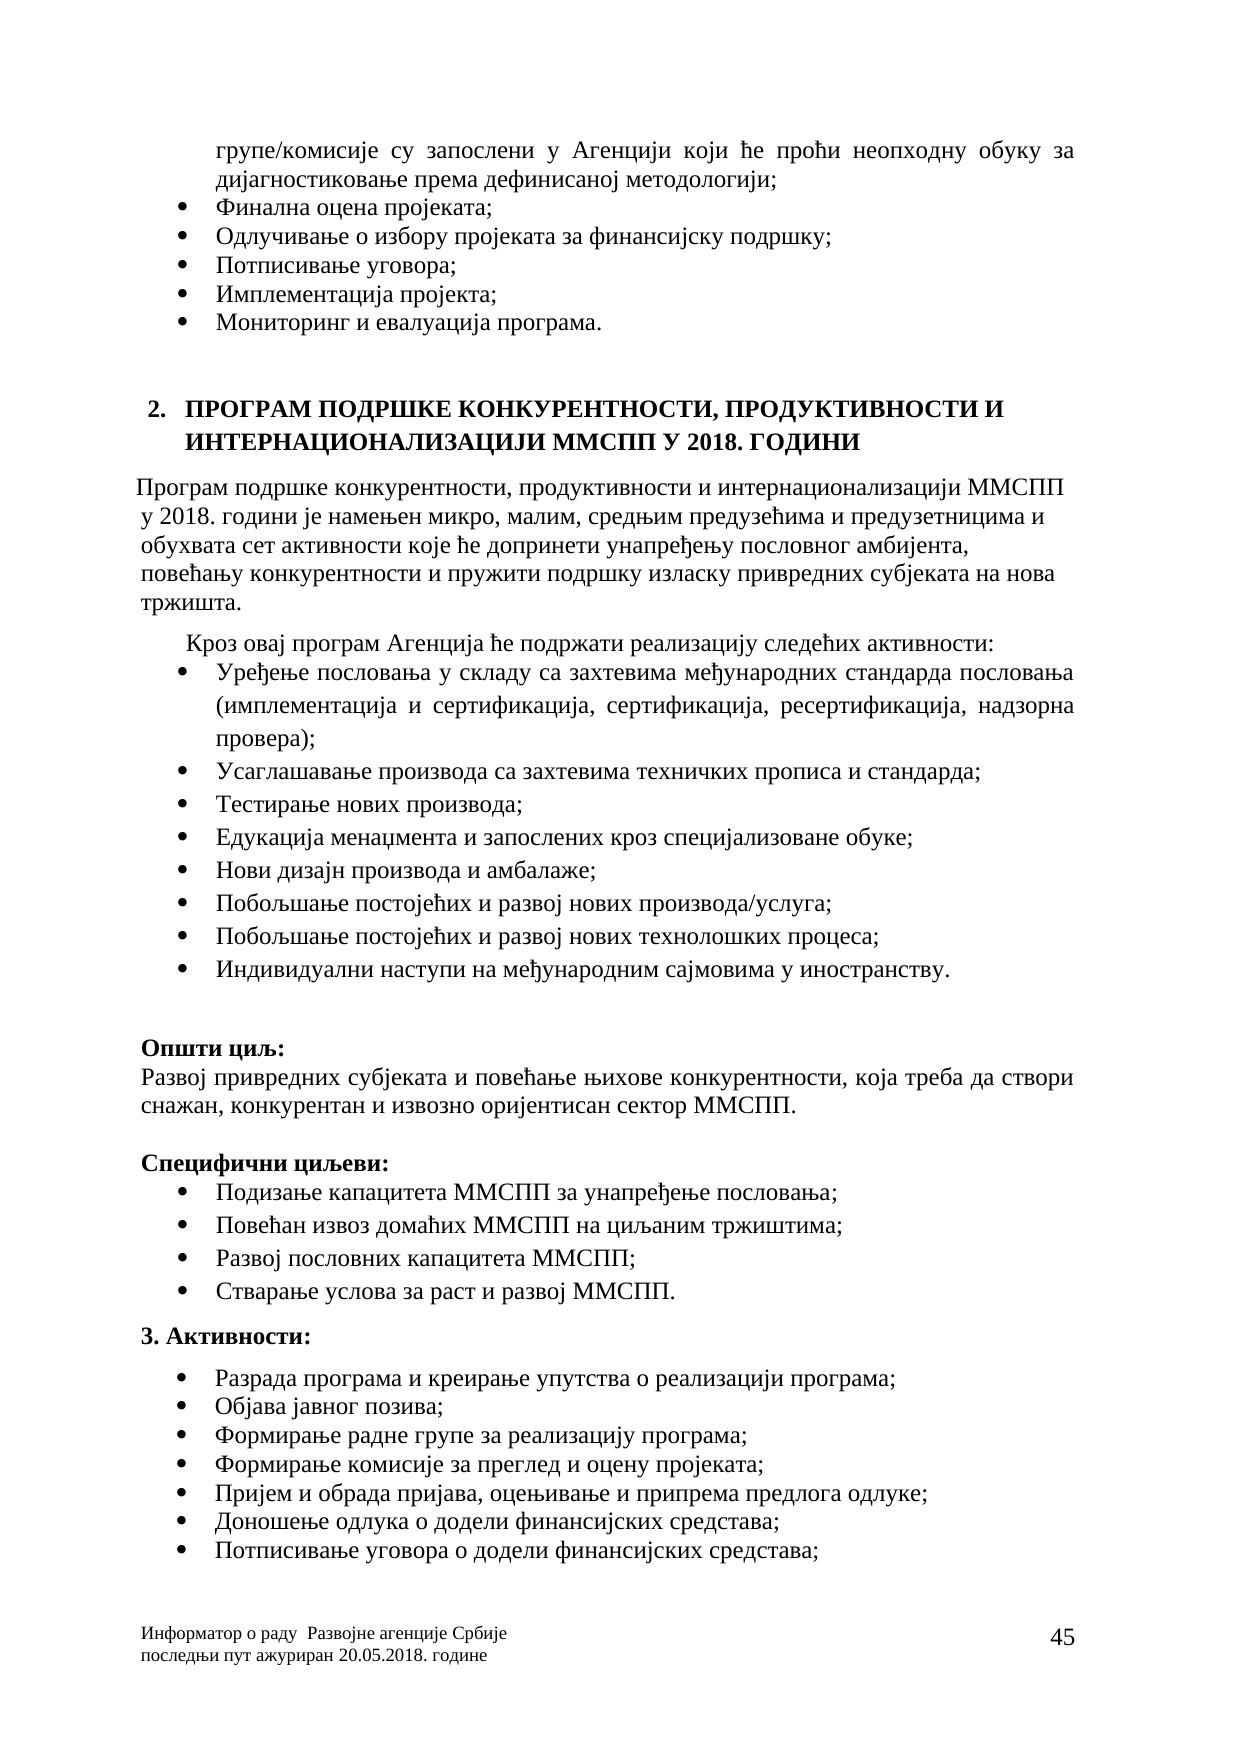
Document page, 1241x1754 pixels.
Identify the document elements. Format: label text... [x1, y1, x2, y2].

list Нови дизајн производа и амбалаже; [178, 855, 1075, 884]
list ПРОГРАМ ПОДРШКЕ КОНКУРЕНТНОСТИ, ПРОДУКТИВНОСТИ И ИНТЕРНАЦИОНАЛИЗАЦИЈИ ММСПП У 2018. ГОДИНИ [147, 394, 1075, 456]
list Усаглашавање производа са захтевима техничких прописа и стандарда; [178, 756, 1075, 785]
list Едукација менаџмента и запослених кроз специјализоване обуке; [178, 822, 1075, 851]
list Развој пословних капацитета ММСПП; [178, 1243, 1075, 1272]
list Потписивање уговора о додели финансијских средстава; [177, 1535, 1075, 1564]
list Тестирање нових производа; [178, 789, 1075, 818]
list Мониторинг и евалуација програма. [178, 307, 1075, 336]
list Објава јавног позива; [177, 1391, 1075, 1420]
text Програм подршке конкурентности, продуктивности и интернационализацији ММСПП у 2018. години је намењен микро, малим, средњим предузећима и предузетницима и обухвата сет активности које ће допринети унапређењу пословног амбијента, повећању конкурентности и пружити подршку изласку привредних субјеката на нова тржишта. [67, 472, 1075, 616]
list Подизање капацитета ММСПП за унапређење пословања; [178, 1177, 1075, 1206]
list Имплементација пројекта; [178, 279, 1075, 307]
list Формирање комисије за преглед и оцену пројеката; [177, 1449, 1075, 1478]
text Општи циљ: [141, 1033, 1075, 1062]
list Одлучивање о избору пројеката за финансијску подршку; [178, 221, 1075, 250]
text Специфични циљеви: [141, 1148, 1075, 1177]
list Доношење одлука о додели финансијских средстава; [177, 1506, 1075, 1535]
list Уређење пословања у складу са захтевима међународних стандарда пословања (имплементација и сертификација, сертификација, ресертификација, надзорна провера); [178, 657, 1075, 752]
list Побољшање постојећих и развој нових технолошких процеса; [178, 921, 1075, 950]
list Индивидуални наступи на међународним сајмовима у иностранству. [178, 954, 1075, 983]
list Финална оцена пројеката; [178, 192, 1075, 221]
list Побољшање постојећих и развој нових производа/услуга; [178, 888, 1075, 917]
text Кроз овај програм Агенција ће подржати реализацију следећих активности: [141, 628, 1075, 657]
list Разрада програма и креирање упутства о реализацији програма; [177, 1363, 1075, 1391]
list Формирање радне групе за реализацију програма; [177, 1420, 1075, 1449]
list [178, 135, 1075, 192]
list Потписивање уговора; [178, 250, 1075, 279]
text 3. Активности: [141, 1321, 1075, 1350]
list Пријем и обрада пријава, оцењивање и припрема предлога одлуке; [177, 1478, 1075, 1506]
text Развој привредних субјеката и повећање њихове конкурентности, која треба да створи снажан, конкурентан и извозно оријентисан сектор МMСПП. [141, 1062, 1075, 1119]
list Стварање услова за раст и развој ММСПП. [178, 1276, 1075, 1304]
list Повећан извоз домаћих ММСПП на циљаним тржиштима; [178, 1210, 1075, 1238]
